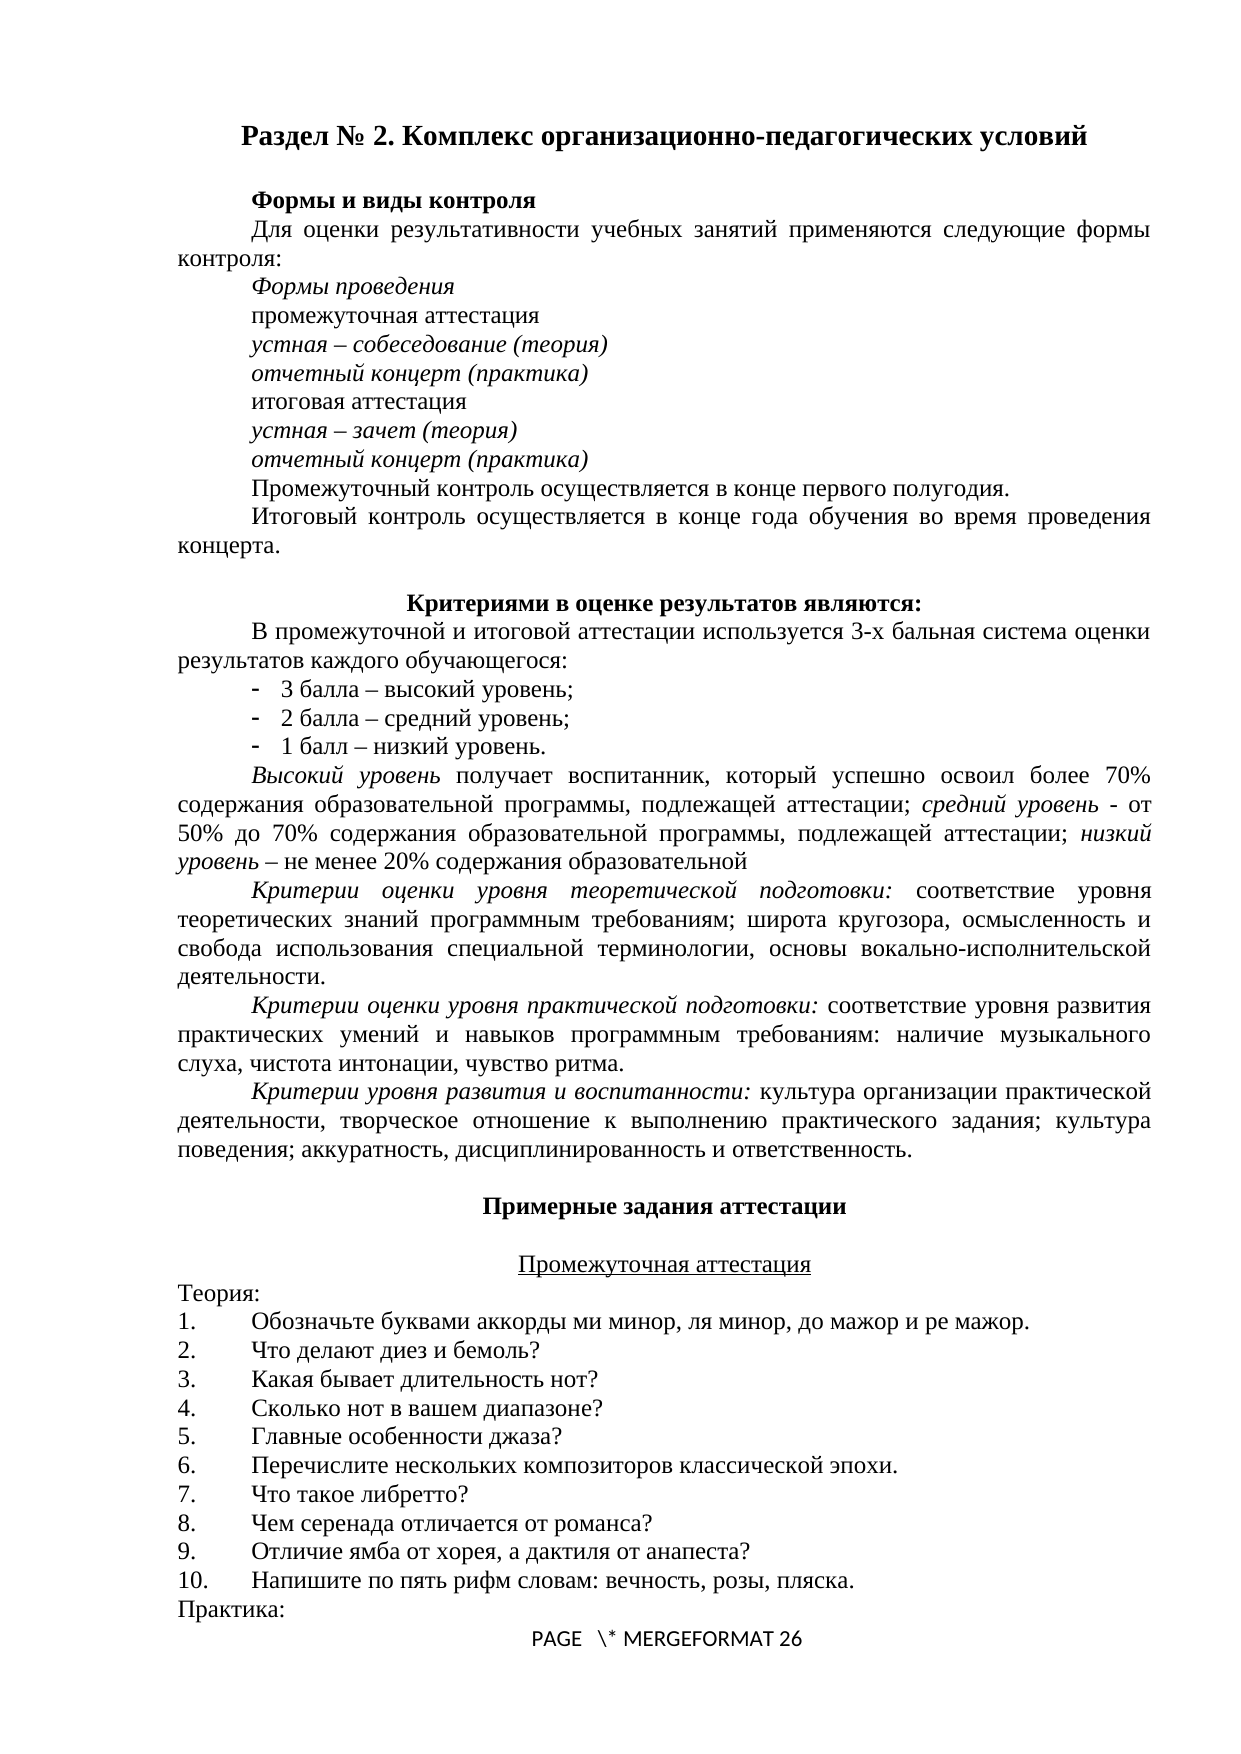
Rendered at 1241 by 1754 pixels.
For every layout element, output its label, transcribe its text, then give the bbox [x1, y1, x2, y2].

text 2. Что делают диез и бемоль? [177, 1335, 1152, 1364]
text 7. Что такое либретто? [177, 1479, 1152, 1508]
text 1. Обозначьте буквами аккорды ми минор, ля минор, до мажор и ре мажор. [177, 1306, 1152, 1335]
text В промежуточной и итоговой аттестации используется 3-х бальная система оценки результатов каждого обучающегося: [177, 616, 1152, 674]
text Формы проведения [121, 271, 1152, 300]
text Критериями в оценке результатов являются: [177, 588, 1152, 616]
text Формы и виды контроля [177, 185, 1152, 214]
text Итоговый контроль осуществляется в конце года обучения во время проведения концерта. [177, 501, 1152, 559]
text Практика: [177, 1594, 1152, 1623]
text 6. Перечислите нескольких композиторов классической эпохи. [177, 1450, 1152, 1479]
text Раздел № 2. Комплекс организационно-педагогических условий [177, 118, 1152, 152]
text Примерные задания аттестации [177, 1191, 1152, 1220]
list 1 балл – низкий уровень. [158, 731, 1152, 760]
text 4. Сколько нот в вашем диапазоне? [177, 1393, 1152, 1421]
text 3. Какая бывает длительность нот? [177, 1364, 1152, 1393]
text Критерии оценки уровня теоретической подготовки: соответствие уровня теоретических знаний программным требованиям; широта кругозора, осмысленность и свобода использования специальной терминологии, основы вокально-исполнительской деятельности. [177, 875, 1152, 990]
text Промежуточная аттестация [177, 1249, 1152, 1278]
text Критерии уровня развития и воспитанности: культура организации практической деятельности, творческое отношение к выполнению практического задания; культура поведения; аккуратность, дисциплинированность и ответственность. [177, 1076, 1152, 1163]
text отчетный концерт (практика) [121, 358, 1152, 386]
text устная – зачет (теория) [121, 415, 1152, 444]
text отчетный концерт (практика) [121, 444, 1152, 473]
text итоговая аттестация [121, 386, 1152, 415]
text Промежуточный контроль осуществляется в конце первого полугодия. [177, 473, 1152, 501]
text Высокий уровень получает воспитанник, который успешно освоил более 70% содержания образовательной программы, подлежащей аттестации; средний уровень - от 50% до 70% содержания образовательной программы, подлежащей аттестации; низкий уровень – не менее 20% содержания образовательной [177, 760, 1152, 875]
text Для оценки результативности учебных занятий применяются следующие формы контроля: [177, 214, 1152, 271]
list 3 балла – высокий уровень; [158, 674, 1152, 703]
text 10. Напишите по пять рифм словам: вечность, розы, пляска. [177, 1565, 1152, 1594]
text Критерии оценки уровня практической подготовки: соответствие уровня развития практических умений и навыков программным требованиям: наличие музыкального слуха, чистота интонации, чувство ритма. [177, 990, 1152, 1076]
text промежуточная аттестация [121, 300, 1152, 329]
text 9. Отличие ямба от хорея, а дактиля от анапеста? [177, 1536, 1152, 1565]
text 8. Чем серенада отличается от романса? [177, 1508, 1152, 1536]
text 5. Главные особенности джаза? [177, 1421, 1152, 1450]
list 2 балла – средний уровень; [158, 703, 1152, 731]
text Теория: [177, 1278, 1152, 1306]
text устная – собеседование (теория) [121, 329, 1152, 358]
